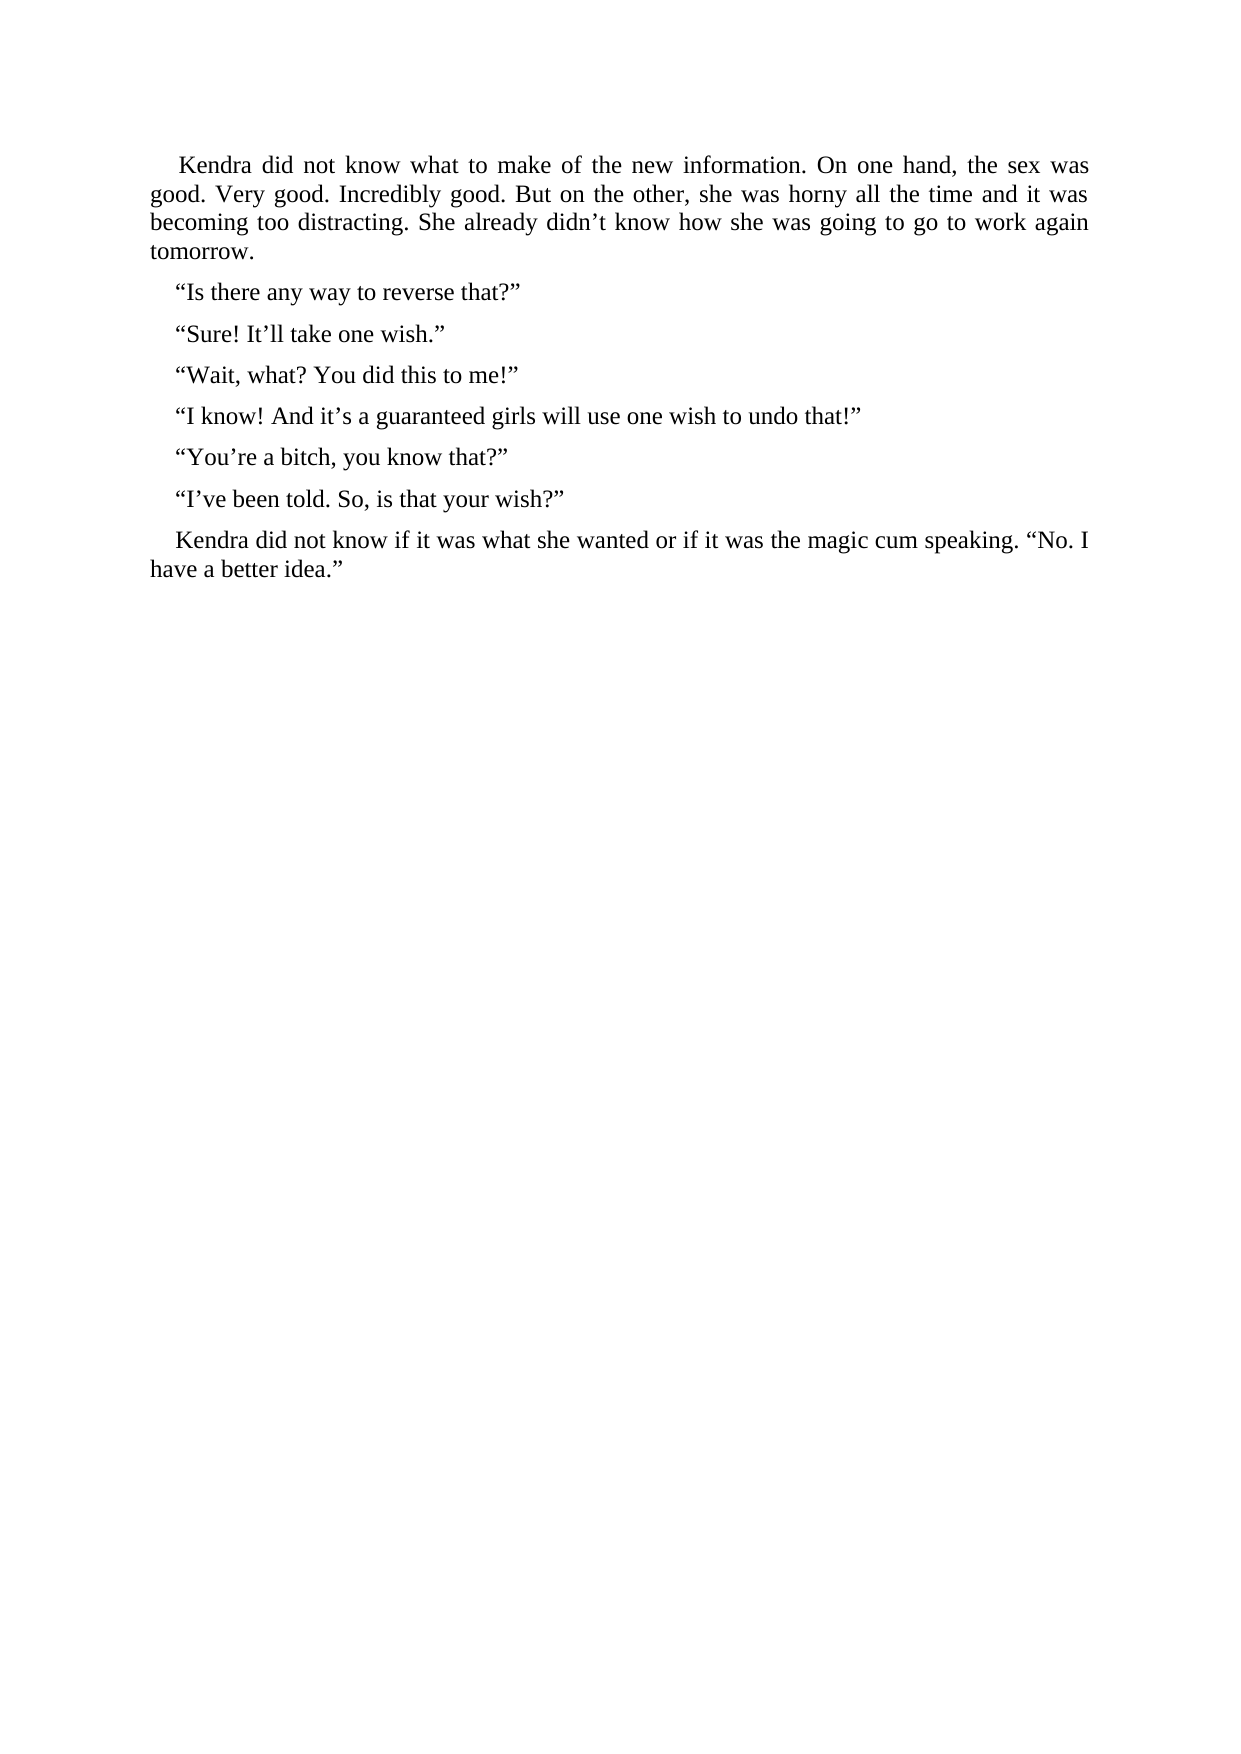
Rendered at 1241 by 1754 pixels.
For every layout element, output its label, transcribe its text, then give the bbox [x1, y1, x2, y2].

text “Wait, what? You did this to me!” [150, 360, 1090, 389]
text “I know! And it’s a guaranteed girls will use one wish to undo that!” [150, 401, 1090, 430]
text “Is there any way to reverse that?” [150, 277, 1090, 306]
text Kendra did not know if it was what she wanted or if it was the magic cum speaking. “No. I have a better idea.” [150, 525, 1090, 582]
text Kendra did not know what to make of the new information. On one hand, the sex was good. Very good. Incredibly good. But on the other, she was horny all the time and it was becoming too distracting. She already didn’t know how she was going to go to work again tomorrow. [150, 150, 1090, 265]
text “I’ve been told. So, is that your wish?” [150, 484, 1090, 512]
text “You’re a bitch, you know that?” [150, 442, 1090, 471]
text “Sure! It’ll take one wish.” [150, 319, 1090, 347]
